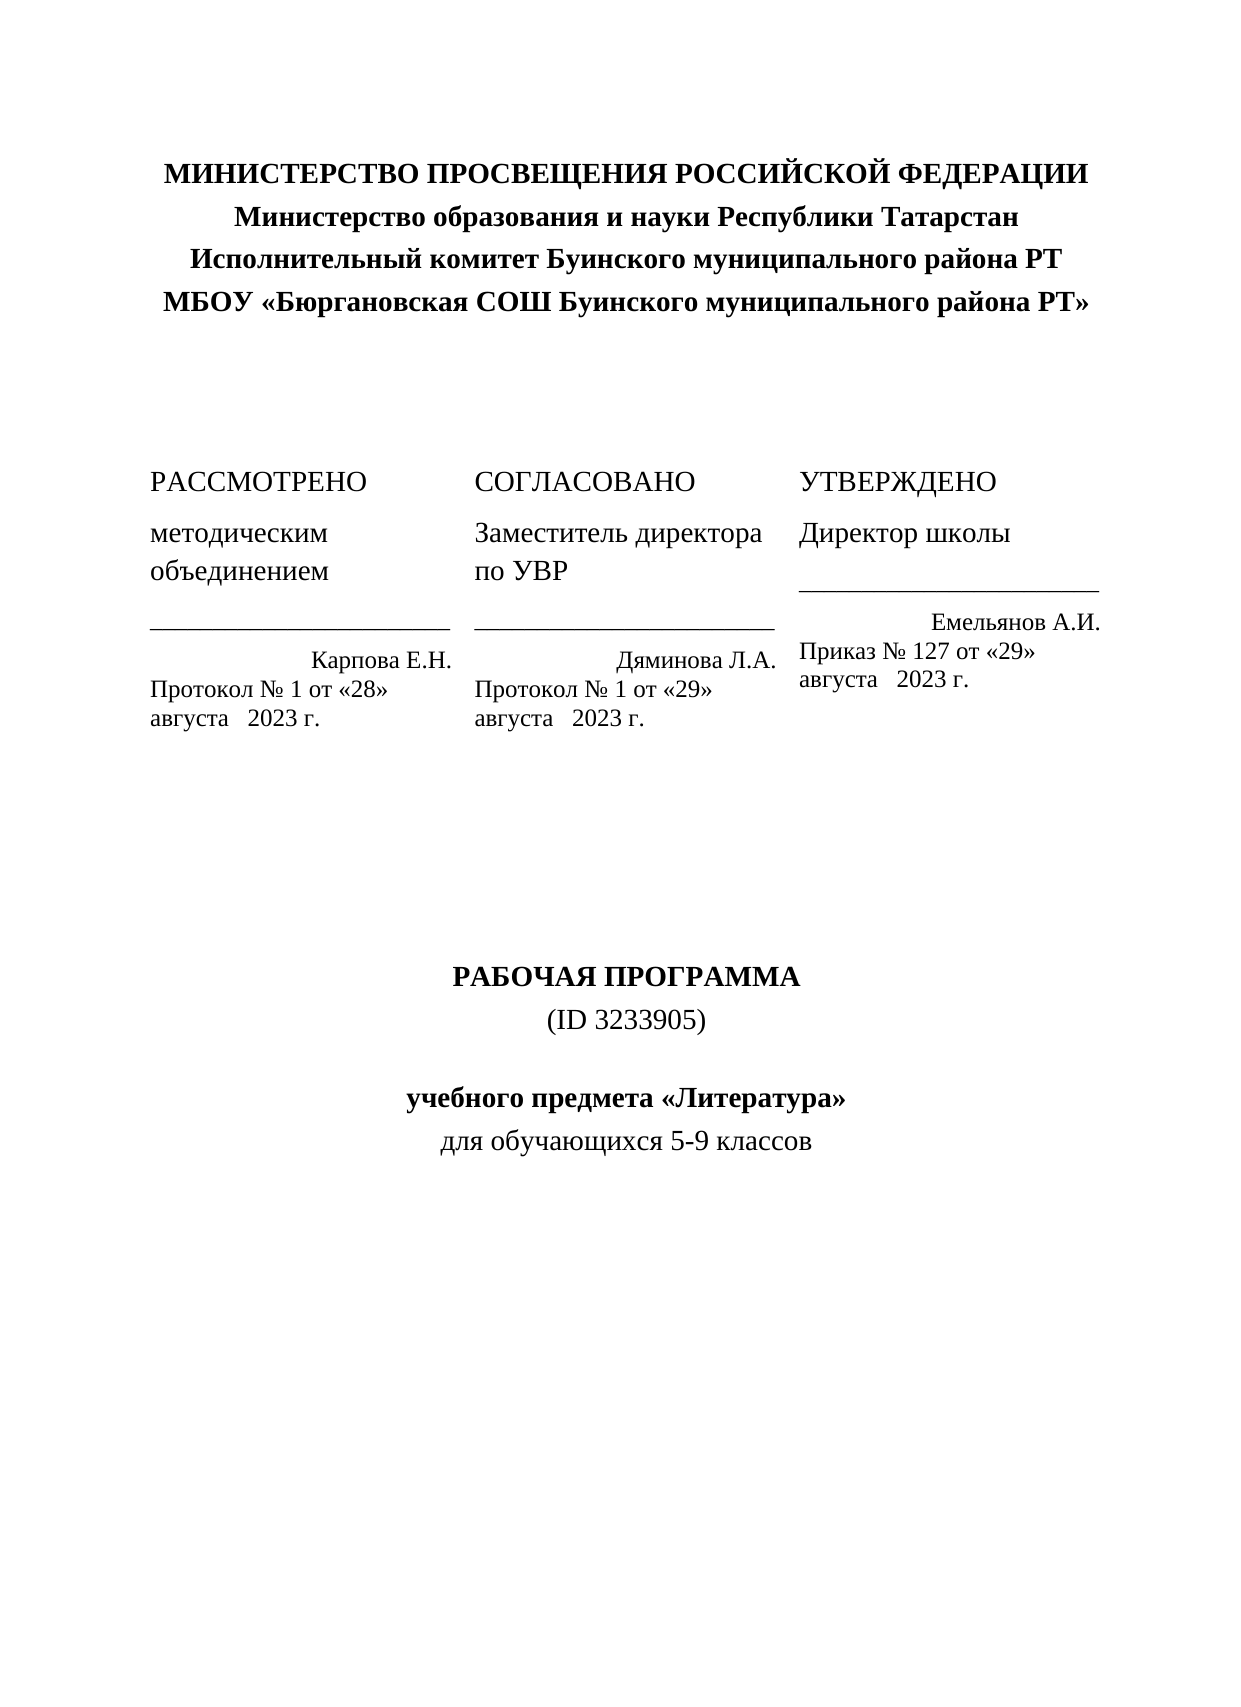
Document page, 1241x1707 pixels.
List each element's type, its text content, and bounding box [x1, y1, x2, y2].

table_header РАССМОТРЕНО методическим объединением ________________________ Карпова Е.Н. Протокол № 1 от «28» августа 2023 г. [139, 464, 463, 773]
text МБОУ «Бюргановская СОШ Буинского муниципального района РТ» [162, 277, 1090, 320]
text учебного предмета «Литература» [162, 1074, 1090, 1116]
text для обучающихся 5-9 классов [162, 1116, 1090, 1159]
text Министерство образования и науки Республики Татарстан [162, 192, 1090, 235]
text (ID 3233905) [162, 995, 1090, 1038]
text МИНИСТЕРСТВО ПРОСВЕЩЕНИЯ РОССИЙСКОЙ ФЕДЕРАЦИИ [162, 150, 1090, 192]
table_header УТВЕРЖДЕНО Директор школы ________________________ Емельянов А.И. Приказ № 127 от «29» августа 2023 г. [788, 464, 1112, 773]
text Исполнительный комитет Буинского муниципального района РТ [162, 235, 1090, 277]
table_header СОГЛАСОВАНО Заместитель директора по УВР ________________________ Дяминова Л.А. Протокол № 1 от «29» августа 2023 г. [463, 464, 788, 773]
text РАБОЧАЯ ПРОГРАММА [162, 953, 1090, 995]
